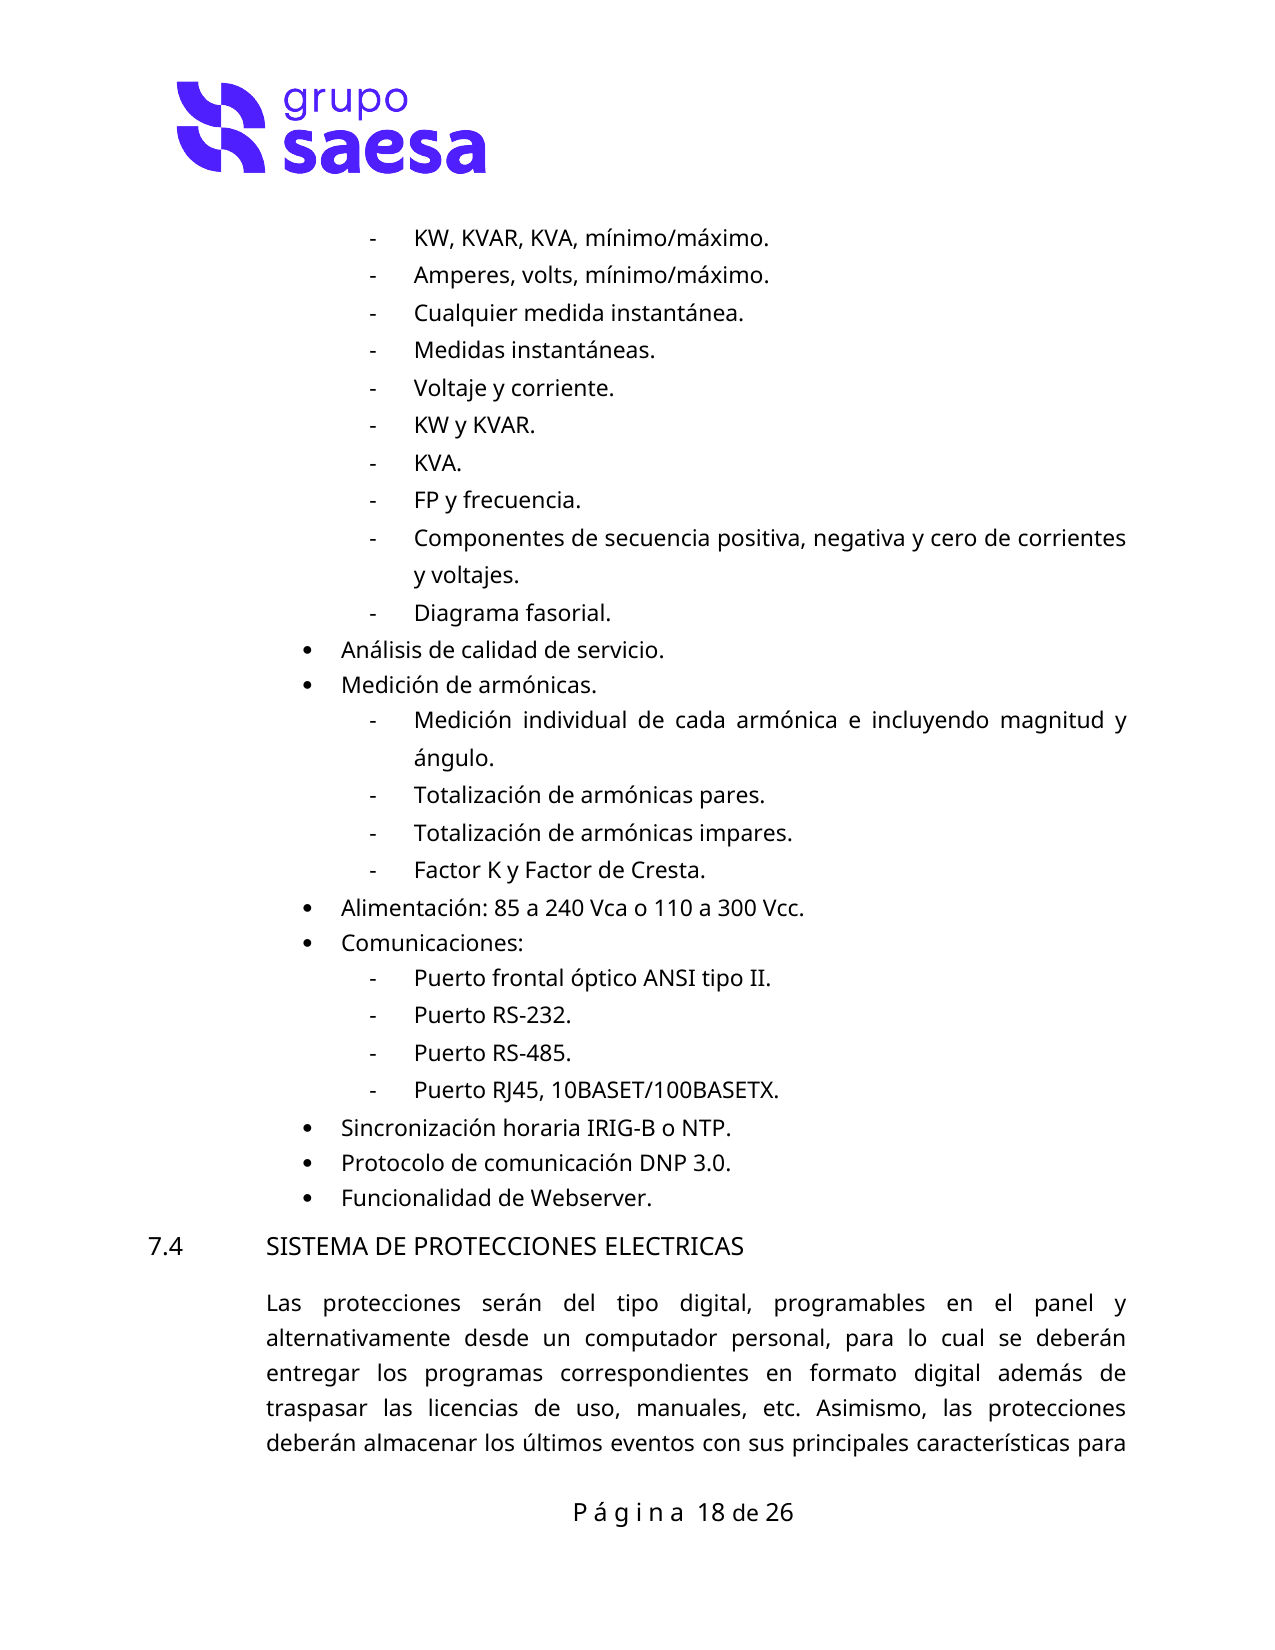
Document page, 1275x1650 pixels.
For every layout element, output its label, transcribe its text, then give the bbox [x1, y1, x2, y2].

list Diagrama fasorial. [369, 596, 1127, 628]
list Medidas instantáneas. [369, 334, 1127, 365]
list KW, KVAR, KVA, mínimo/máximo. [369, 221, 1127, 253]
list Alimentación: 85 a 240 Vca o 110 a 300 Vcc. [303, 891, 1127, 923]
list Cualquier medida instantánea. [369, 296, 1127, 328]
list Factor K y Factor de Cresta. [369, 854, 1127, 885]
list Voltaje y corriente. [369, 371, 1127, 403]
list Medición individual de cada armónica e incluyendo magnitud y ángulo. [369, 704, 1127, 773]
list Componentes de secuencia positiva, negativa y cero de corrientes y voltajes. [369, 521, 1127, 590]
list Sincronización horaria IRIG-B o NTP. [303, 1111, 1127, 1143]
list Medición de armónicas. [303, 669, 1127, 700]
list Puerto frontal óptico ANSI tipo II. [369, 961, 1127, 993]
list Puerto RS-485. [369, 1036, 1127, 1068]
list KVA. [369, 446, 1127, 478]
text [266, 1286, 1127, 1458]
subtitle SISTEMA DE PROTECCIONES ELECTRICAS [148, 1229, 1127, 1263]
list Análisis de calidad de servicio. [303, 634, 1127, 665]
list Totalización de armónicas pares. [369, 779, 1127, 810]
list Totalización de armónicas impares. [369, 816, 1127, 848]
list FP y frecuencia. [369, 484, 1127, 515]
list Amperes, volts, mínimo/máximo. [369, 259, 1127, 290]
list Funcionalidad de Webserver. [303, 1181, 1127, 1213]
list KW y KVAR. [369, 409, 1127, 440]
list Puerto RS-232. [369, 999, 1127, 1030]
list Comunicaciones: [303, 926, 1127, 958]
list Protocolo de comunicación DNP 3.0. [303, 1146, 1127, 1178]
list Puerto RJ45, 10BASET/100BASETX. [369, 1074, 1127, 1105]
